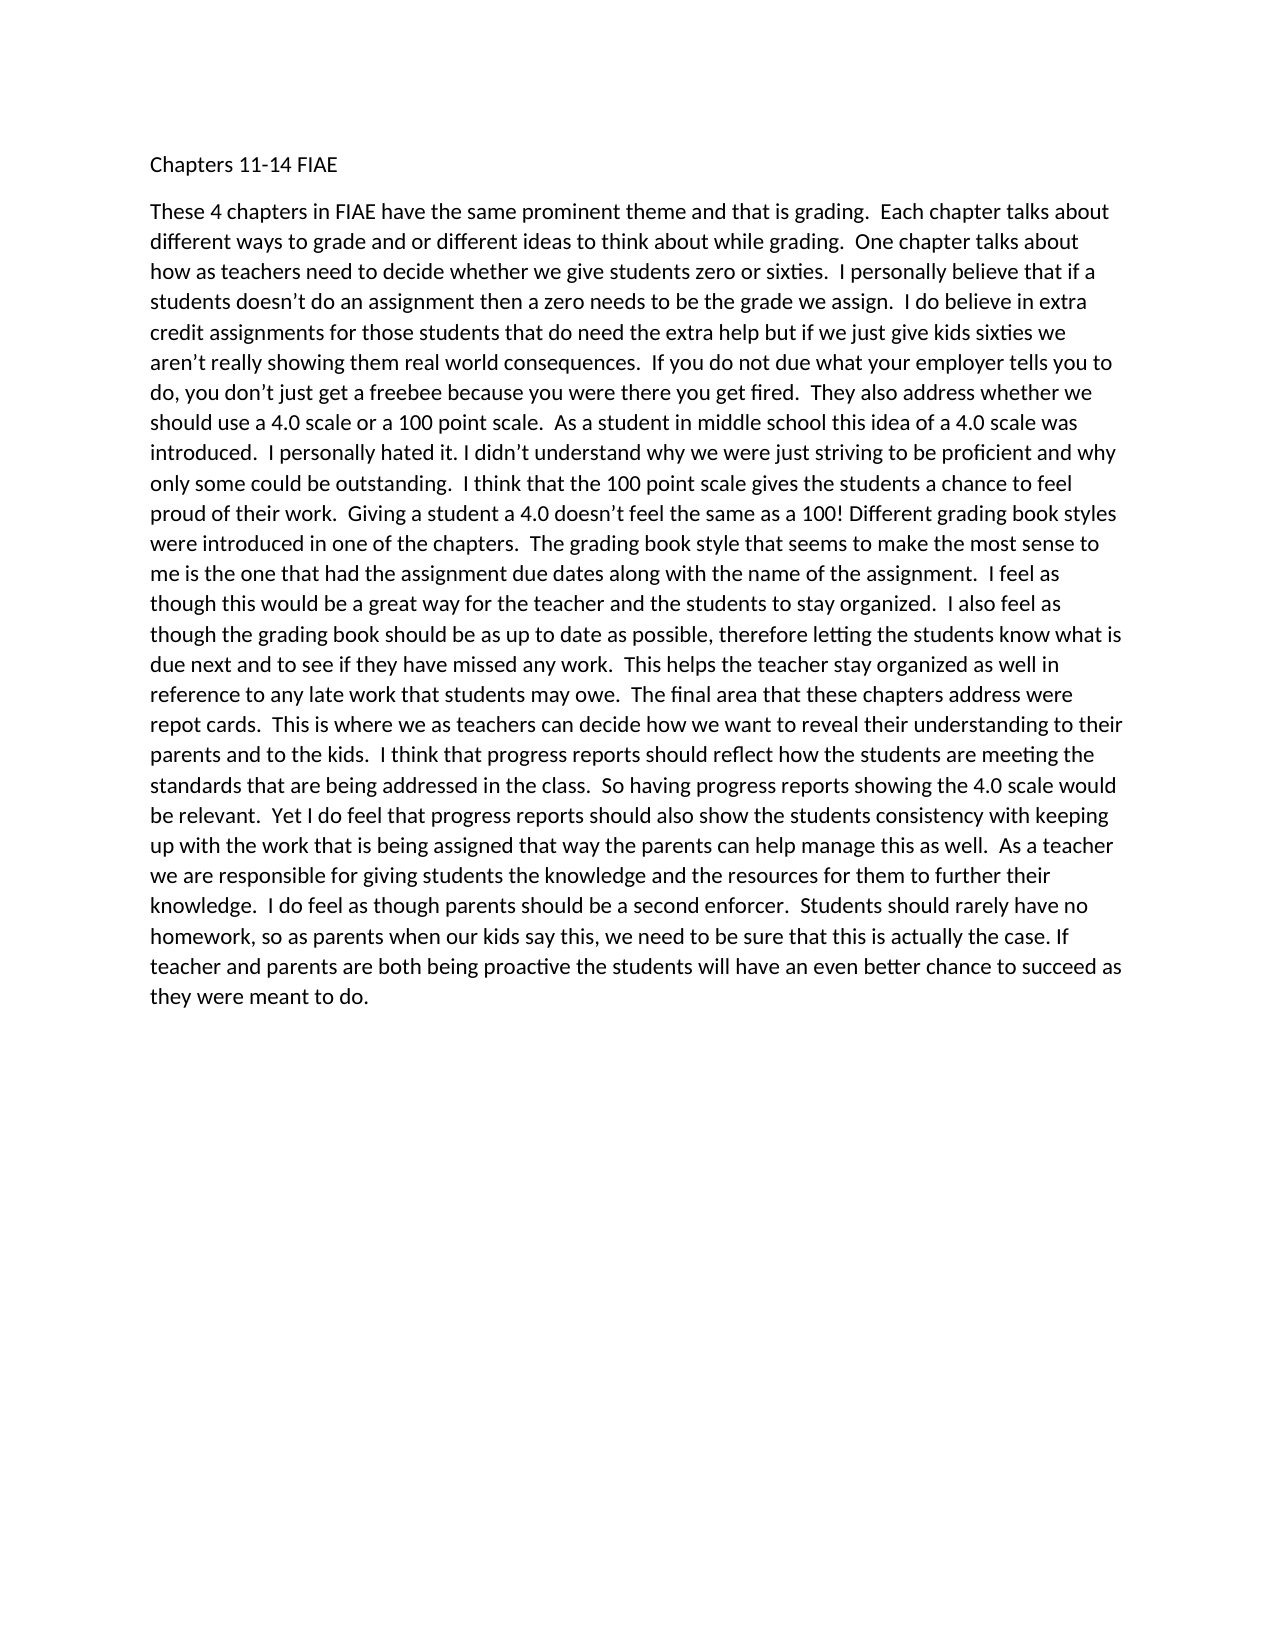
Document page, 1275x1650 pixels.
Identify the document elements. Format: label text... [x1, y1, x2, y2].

text These 4 chapters in FIAE have the same prominent theme and that is grading. Each chapter talks about different ways to grade and or different ideas to think about while grading. One chapter talks about how as teachers need to decide whether we give students zero or sixties. I personally believe that if a students doesn’t do an assignment then a zero needs to be the grade we assign. I do believe in extra credit assignments for those students that do need the extra help but if we just give kids sixties we aren’t really showing them real world consequences. If you do not due what your employer tells you to do, you don’t just get a freebee because you were there you get fired. They also address whether we should use a 4.0 scale or a 100 point scale. As a student in middle school this idea of a 4.0 scale was introduced. I personally hated it. I didn’t understand why we were just striving to be proficient and why only some could be outstanding. I think that the 100 point scale gives the students a chance to feel proud of their work. Giving a student a 4.0 doesn’t feel the same as a 100! Different grading book styles were introduced in one of the chapters. The grading book style that seems to make the most sense to me is the one that had the assignment due dates along with the name of the assignment. I feel as though this would be a great way for the teacher and the students to stay organized. I also feel as though the grading book should be as up to date as possible, therefore letting the students know what is due next and to see if they have missed any work. This helps the teacher stay organized as well in reference to any late work that students may owe. The final area that these chapters address were repot cards. This is where we as teachers can decide how we want to reveal their understanding to their parents and to the kids. I think that progress reports should reflect how the students are meeting the standards that are being addressed in the class. So having progress reports showing the 4.0 scale would be relevant. Yet I do feel that progress reports should also show the students consistency with keeping up with the work that is being assigned that way the parents can help manage this as well. As a teacher we are responsible for giving students the knowledge and the resources for them to further their knowledge. I do feel as though parents should be a second enforcer. Students should rarely have no homework, so as parents when our kids say this, we need to be sure that this is actually the case. If teacher and parents are both being proactive the students will have an even better chance to succeed as they were meant to do. [150, 197, 1125, 1010]
text Chapters 11-14 FIAE [150, 150, 1125, 178]
